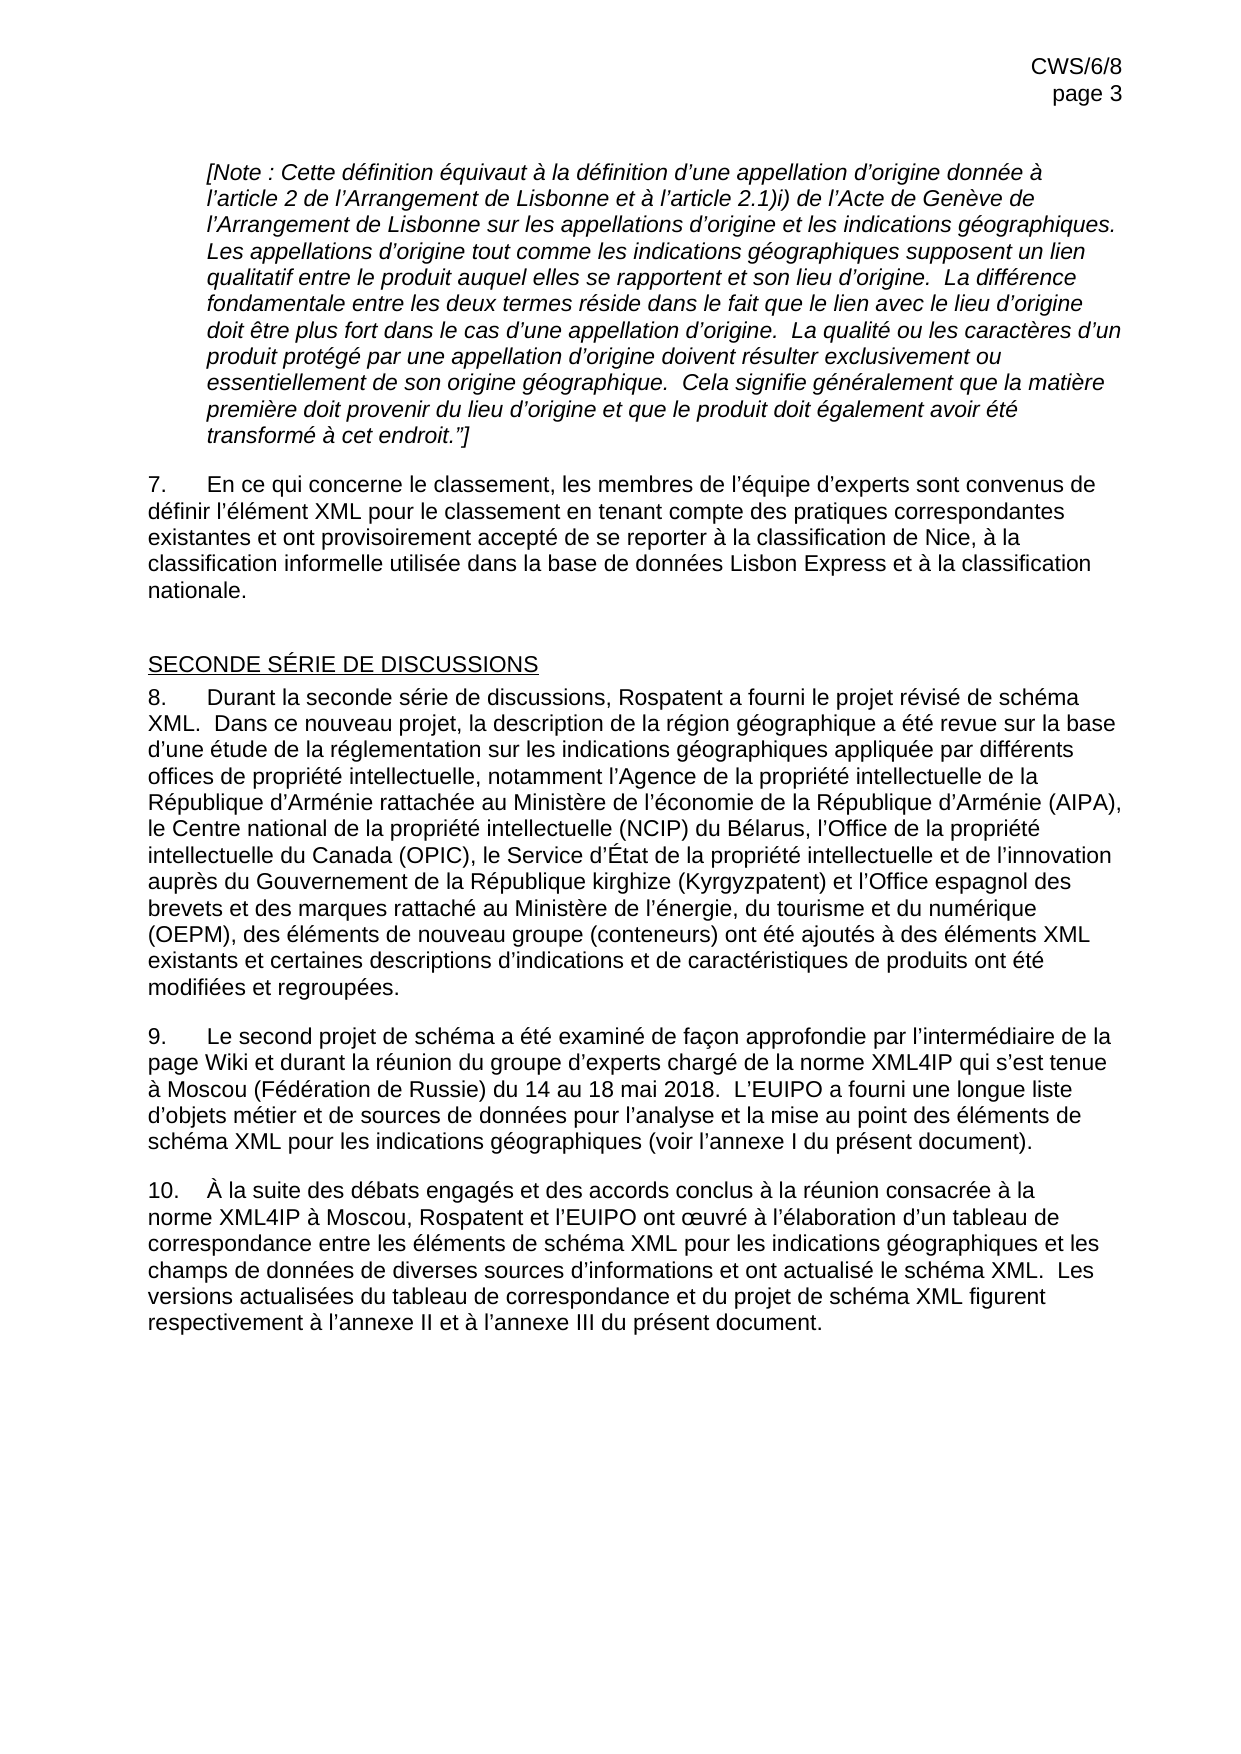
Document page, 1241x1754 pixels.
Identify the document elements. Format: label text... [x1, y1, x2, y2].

text À la suite des débats engagés et des accords conclus à la réunion consacrée à la norme XML4IP à Moscou, Rospatent et l’EUIPO ont œuvré à l’élaboration d’un tableau de correspondance entre les éléments de schéma XML pour les indications géographiques et les champs de données de diverses sources d’informations et ont actualisé le schéma XML. Les versions actualisées du tableau de correspondance et du projet de schéma XML figurent respectivement à l’annexe II et à l’annexe III du présent document. [148, 1177, 1122, 1336]
text Le second projet de schéma a été examiné de façon approfondie par l’intermédiaire de la page Wiki et durant la réunion du groupe d’experts chargé de la norme XML4IP qui s’est tenue à Moscou (Fédération de Russie) du 14 au 18 mai 2018. L’EUIPO a fourni une longue liste d’objets métier et de sources de données pour l’analyse et la mise au point des éléments de schéma XML pour les indications géographiques (voir l’annexe I du présent document). [148, 1023, 1122, 1154]
subtitle Seconde série de discussions [148, 651, 1122, 677]
text Durant la seconde série de discussions, Rospatent a fourni le projet révisé de schéma XML. Dans ce nouveau projet, la description de la région géographique a été revue sur la base d’une étude de la réglementation sur les indications géographiques appliquée par différents offices de propriété intellectuelle, notamment l’Agence de la propriété intellectuelle de la République d’Arménie rattachée au Ministère de l’économie de la République d’Arménie (AIPA), le Centre national de la propriété intellectuelle (NCIP) du Bélarus, l’Office de la propriété intellectuelle du Canada (OPIC), le Service d’État de la propriété intellectuelle et de l’innovation auprès du Gouvernement de la République kirghize (Kyrgyzpatent) et l’Office espagnol des brevets et des marques rattaché au Ministère de l’énergie, du tourisme et du numérique (OEPM), des éléments de nouveau groupe (conteneurs) ont été ajoutés à des éléments XML existants et certaines descriptions d’indications et de caractéristiques de produits ont été modifiées et regroupées. [148, 684, 1122, 1000]
text En ce qui concerne le classement, les membres de l’équipe d’experts sont convenus de définir l’élément XML pour le classement en tenant compte des pratiques correspondantes existantes et ont provisoirement accepté de se reporter à la classification de Nice, à la classification informelle utilisée dans la base de données Lisbon Express et à la classification nationale. [148, 471, 1122, 603]
list [Note : Cette définition équivaut à la définition d’une appellation d’origine donnée à l’article 2 de l’Arrangement de Lisbonne et à l’article 2.1)i) de l’Acte de Genève de l’Arrangement de Lisbonne sur les appellations d’origine et les indications géographiques. Les appellations d’origine tout comme les indications géographiques supposent un lien qualitatif entre le produit auquel elles se rapportent et son lieu d’origine. La différence fondamentale entre les deux termes réside dans le fait que le lien avec le lieu d’origine doit être plus fort dans le cas d’une appellation d’origine. La qualité ou les caractères d’un produit protégé par une appellation d’origine doivent résulter exclusivement ou essentiellement de son origine géographique. Cela signifie généralement que la matière première doit provenir du lieu d’origine et que le produit doit également avoir été transformé à cet endroit.”] [207, 158, 1122, 448]
